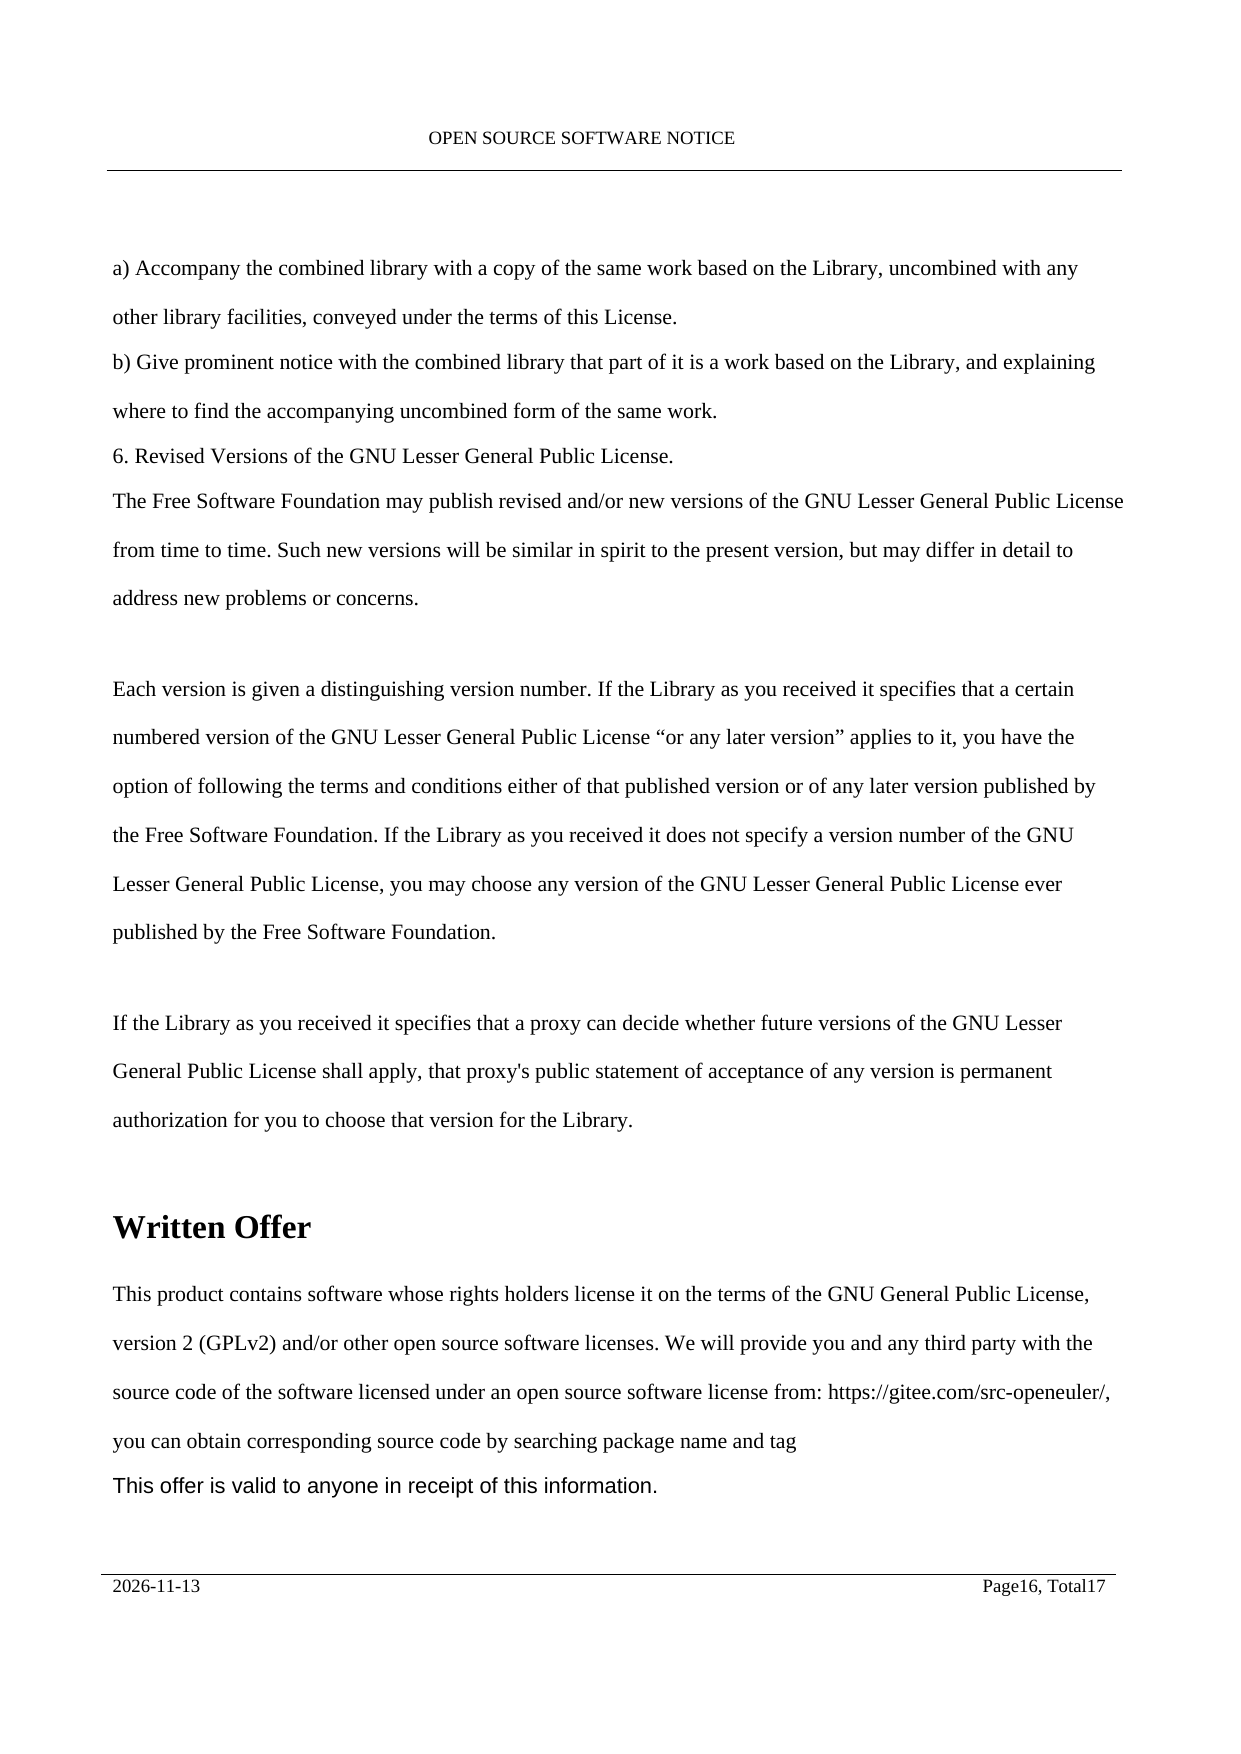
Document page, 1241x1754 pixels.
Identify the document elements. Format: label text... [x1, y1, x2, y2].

text The Free Software Foundation may publish revised and/or new versions of the GNU Lesser General Public License from time to time. Such new versions will be similar in spirit to the present version, but may differ in detail to address new problems or concerns. [112, 484, 1128, 614]
text b) Give prominent notice with the combined library that part of it is a work based on the Library, and explaining where to find the accompanying uncombined form of the same work. [112, 345, 1128, 427]
text This product contains software whose rights holders license it on the terms of the GNU General Public License, version 2 (GPLv2) and/or other open source software licenses. We will provide you and any third party with the source code of the software licensed under an open source software license from: https://gitee.com/src-openeuler/, you can obtain corresponding source code by searching package name and tag [112, 1278, 1128, 1457]
text a) Accompany the combined library with a copy of the same work based on the Library, uncombined with any other library facilities, conveyed under the terms of this License. [112, 251, 1128, 333]
text This offer is valid to anyone in receipt of this information. [112, 1469, 1128, 1502]
text Written Offer [112, 1194, 1128, 1259]
text Each version is given a distinguishing version number. If the Library as you received it specifies that a certain numbered version of the GNU Lesser General Public License “or any later version” applies to it, you have the option of following the terms and conditions either of that published version or of any later version published by the Free Software Foundation. If the Library as you received it does not specify a version number of the GNU Lesser General Public License, you may choose any version of the GNU Lesser General Public License ever published by the Free Software Foundation. [112, 672, 1128, 948]
text 6. Revised Versions of the GNU Lesser General Public License. [112, 439, 1128, 472]
text If the Library as you received it specifies that a proxy can decide whether future versions of the GNU Lesser General Public License shall apply, that proxy's public statement of acceptance of any version is permanent authorization for you to choose that version for the Library. [112, 1006, 1128, 1136]
